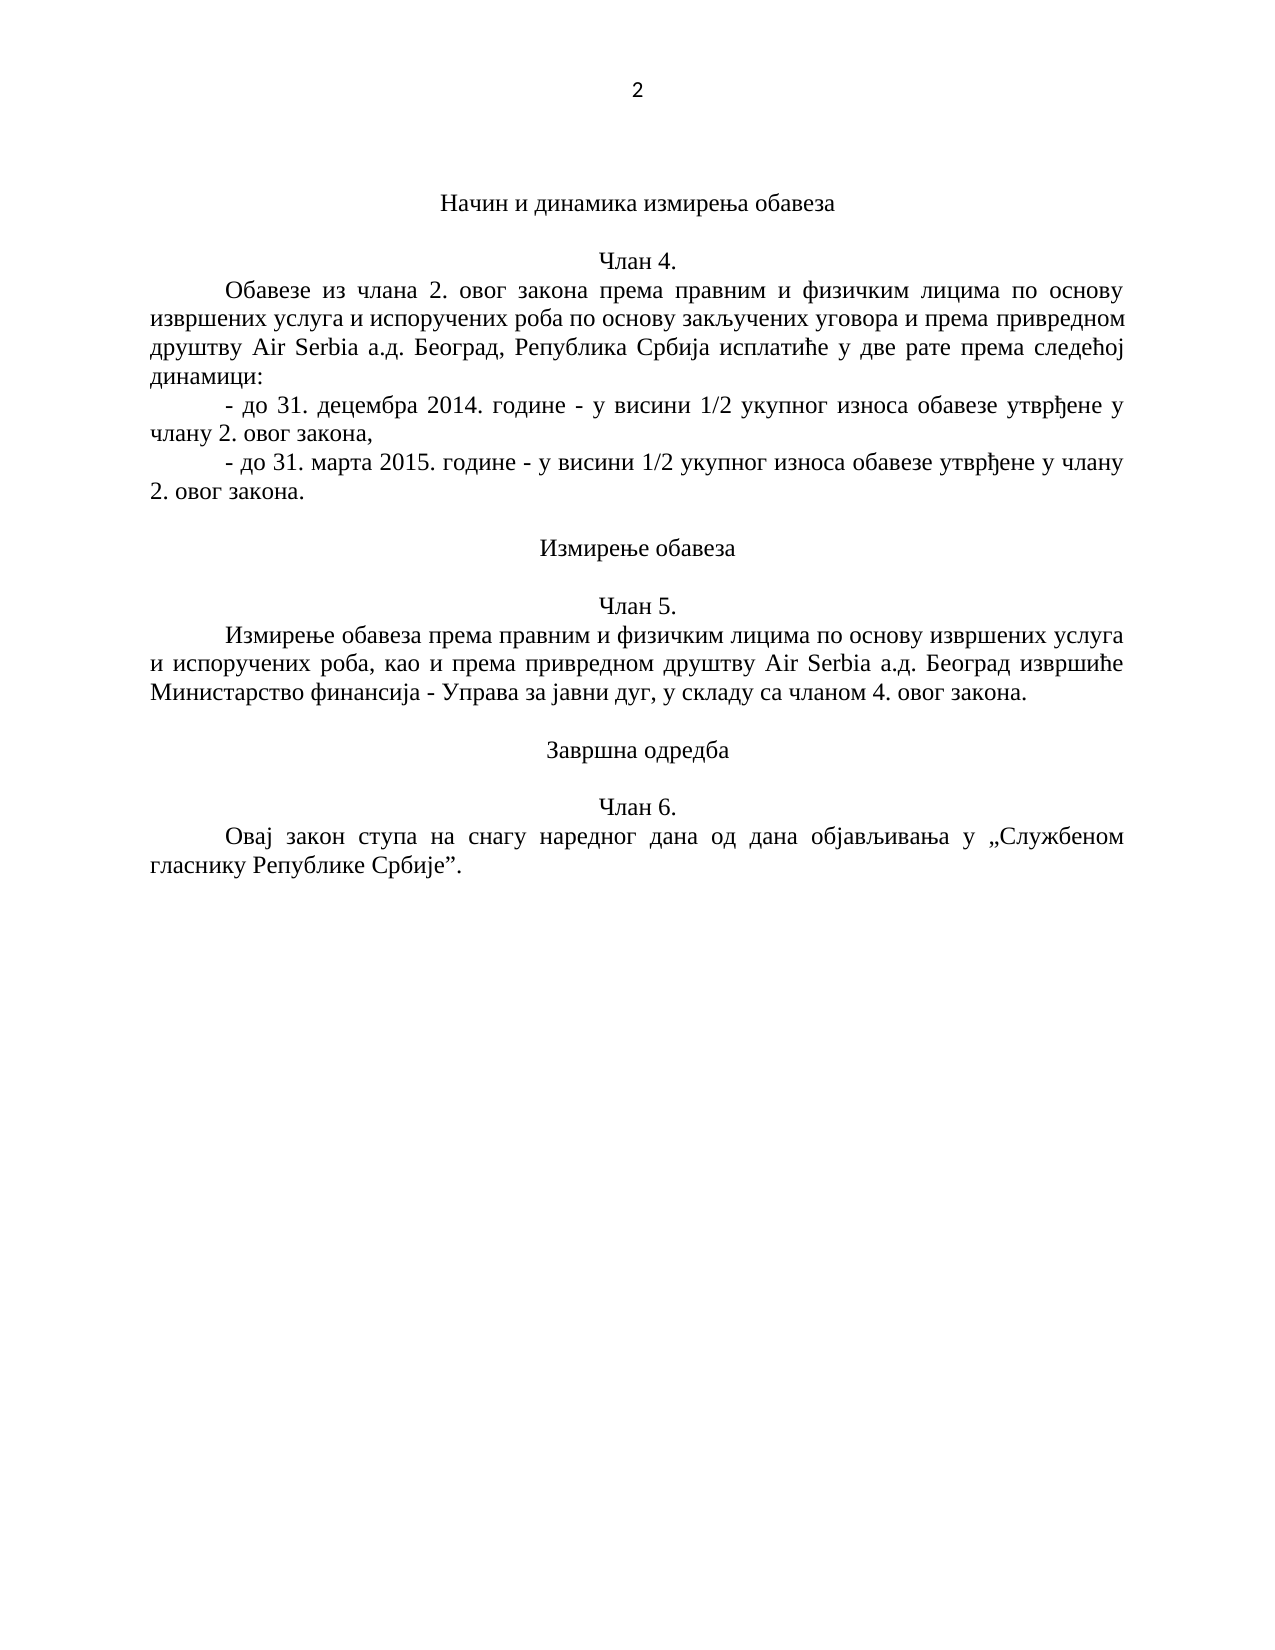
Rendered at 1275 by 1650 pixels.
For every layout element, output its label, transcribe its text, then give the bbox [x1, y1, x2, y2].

text Начин и динамика измирења обавеза [150, 188, 1125, 217]
text - до 31. марта 2015. године - у висини 1/2 укупног износа обавезе утврђене у члану 2. овог закона. [150, 447, 1125, 505]
text Обавезе из члана 2. овог закона према правним и физичким лицима по основу извршених услуга и испоручених роба по основу закључених уговора и према привредном друштву Air Serbia а.д. Београд, Република Србија исплатиће у две рате према следећој динамици: [150, 275, 1125, 390]
text Члан 6. [150, 792, 1125, 821]
text Овај закон ступа на снагу наредног дана од дана објављивања у „Службеном гласнику Републике Србије”. [150, 821, 1125, 878]
text Завршна одредба [150, 735, 1125, 763]
text Члан 5. [150, 591, 1125, 620]
text Члан 4. [150, 246, 1125, 275]
text Измирење обавеза [150, 533, 1125, 562]
text - до 31. децембра 2014. године - у висини 1/2 укупног износа обавезе утврђене у члану 2. овог закона, [150, 390, 1125, 447]
text Измирење обавеза према правним и физичким лицима по основу извршених услуга и испоручених роба, као и према привредном друштву Air Serbia а.д. Београд извршиће Министарство финансија - Управа за јавни дуг, у складу са чланом 4. овог закона. [150, 620, 1125, 706]
